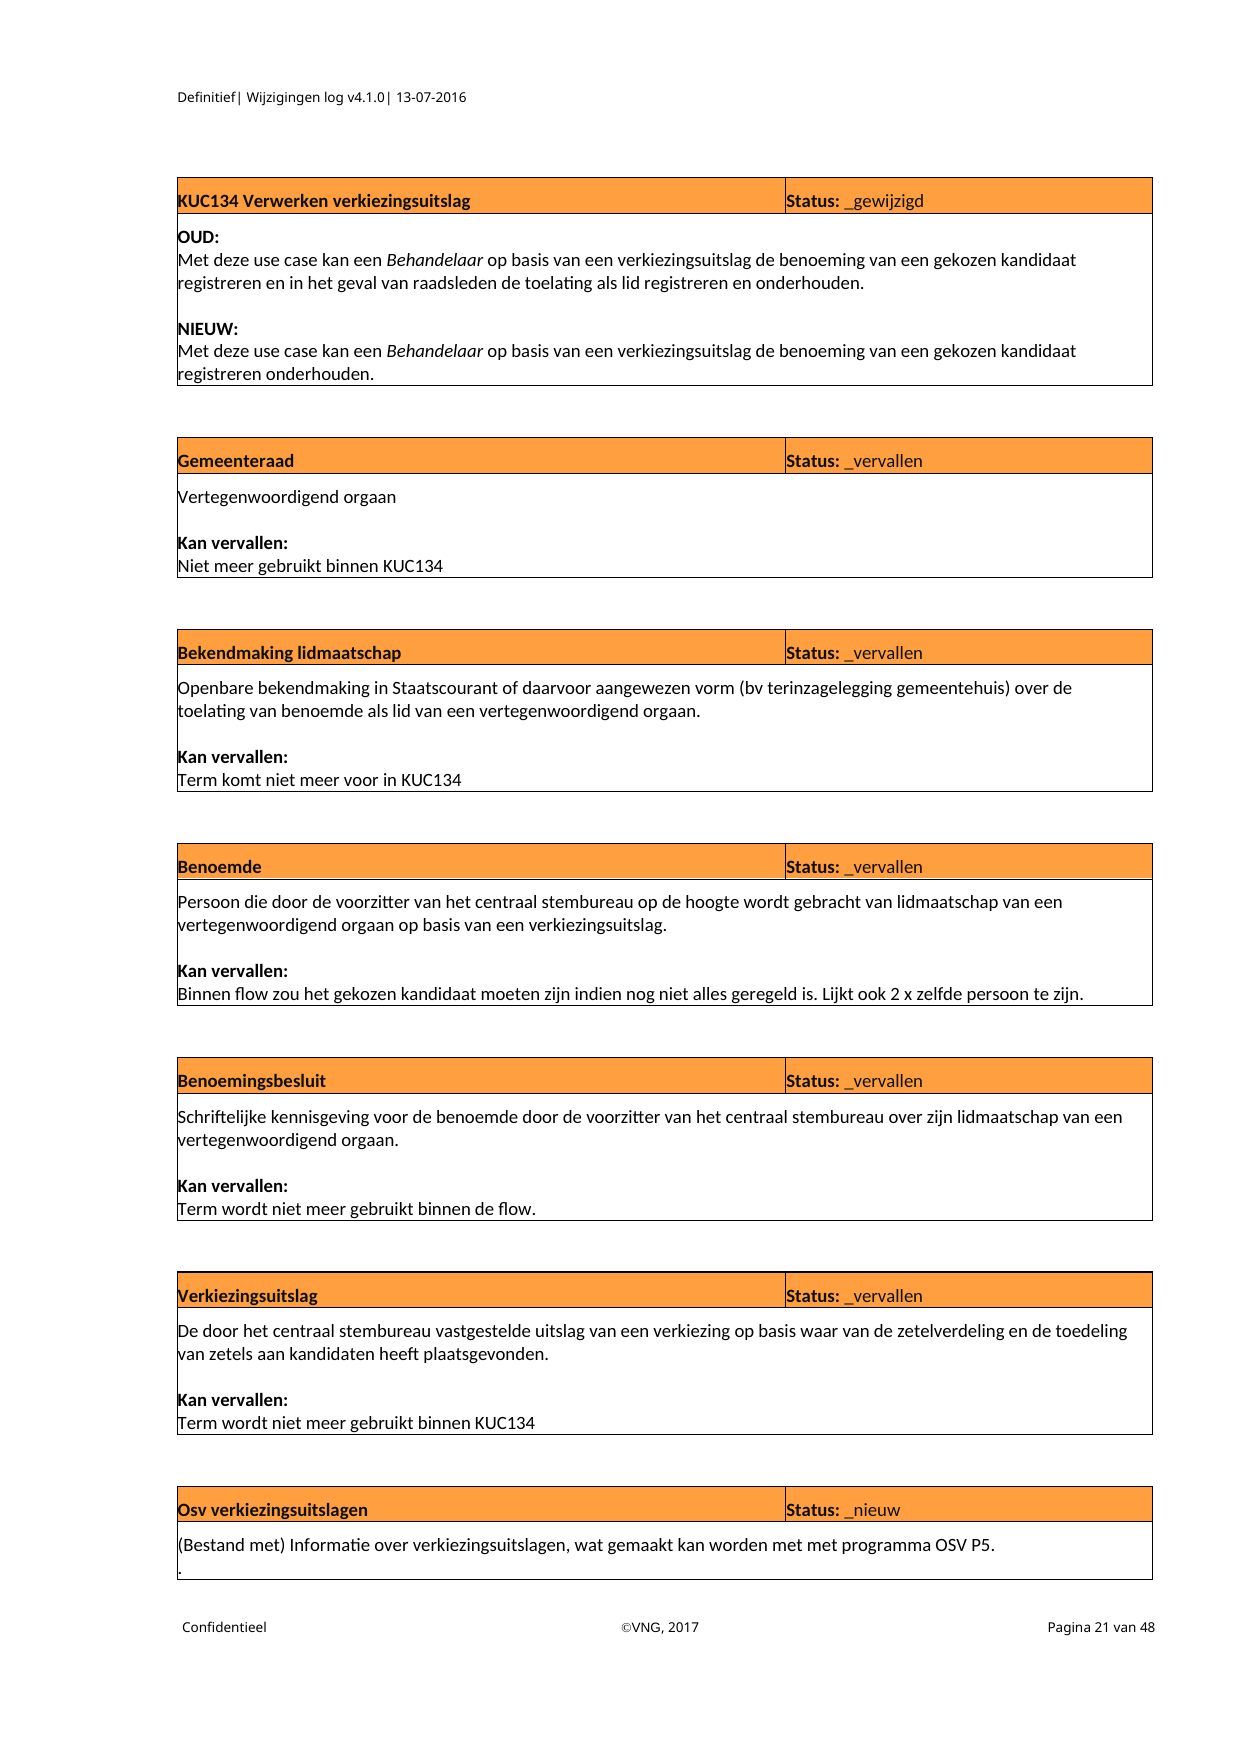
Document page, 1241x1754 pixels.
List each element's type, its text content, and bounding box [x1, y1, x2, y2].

table_header Bekendmaking lidmaatschap [178, 630, 785, 664]
table_header Gemeenteraad [178, 438, 785, 473]
table_cell Vertegenwoordigend orgaan Kan vervallen: Niet meer gebruikt binnen KUC134 [178, 474, 1152, 577]
table_header Benoemingsbesluit [178, 1058, 785, 1093]
table_cell Openbare bekendmaking in Staatscourant of daarvoor aangewezen vorm (bv terinzagelegging gemeentehuis) over de toelating van benoemde als lid van een vertegenwoordigend orgaan. Kan vervallen: Term komt niet meer voor in KUC134 [178, 665, 1152, 791]
table_cell De door het centraal stembureau vastgestelde uitslag van een verkiezing op basis waar van de zetelverdeling en de toedeling van zetels aan kandidaten heeft plaatsgevonden. Kan vervallen: Term wordt niet meer gebruikt binnen KUC134 [178, 1308, 1152, 1434]
table_cell Schriftelijke kennisgeving voor de benoemde door de voorzitter van het centraal stembureau over zijn lidmaatschap van een vertegenwoordigend orgaan. Kan vervallen: Term wordt niet meer gebruikt binnen de flow. [178, 1094, 1152, 1219]
table_header Status: _vervallen [786, 844, 1152, 878]
table_header KUC134 Verwerken verkiezingsuitslag [178, 178, 785, 213]
table_header Verkiezingsuitslag [178, 1273, 785, 1307]
table_header Status: _gewijzigd [786, 178, 1152, 213]
table_cell Persoon die door de voorzitter van het centraal stembureau op de hoogte wordt gebracht van lidmaatschap van een vertegenwoordigend orgaan op basis van een verkiezingsuitslag. Kan vervallen: Binnen flow zou het gekozen kandidaat moeten zijn indien nog niet alles geregeld is. Lijkt ook 2 x zelfde persoon te zijn. [178, 880, 1152, 1005]
table_header Status: _nieuw [786, 1487, 1152, 1521]
table_cell (Bestand met) Informatie over verkiezingsuitslagen, wat gemaakt kan worden met met programma OSV P5. . [178, 1522, 1152, 1579]
table_header Osv verkiezingsuitslagen [178, 1487, 785, 1521]
table_header Status: _vervallen [786, 630, 1152, 664]
table_header Status: _vervallen [786, 438, 1152, 473]
table_header Status: _vervallen [786, 1273, 1152, 1307]
table_cell OUD: Met deze use case kan een Behandelaar op basis van een verkiezingsuitslag de benoeming van een gekozen kandidaat registreren en in het geval van raadsleden de toelating als lid registreren en onderhouden. NIEUW: Met deze use case kan een Behandelaar op basis van een verkiezingsuitslag de benoeming van een gekozen kandidaat registreren onderhouden. [178, 214, 1152, 385]
table_header Benoemde [178, 844, 785, 878]
table_header Status: _vervallen [786, 1058, 1152, 1093]
